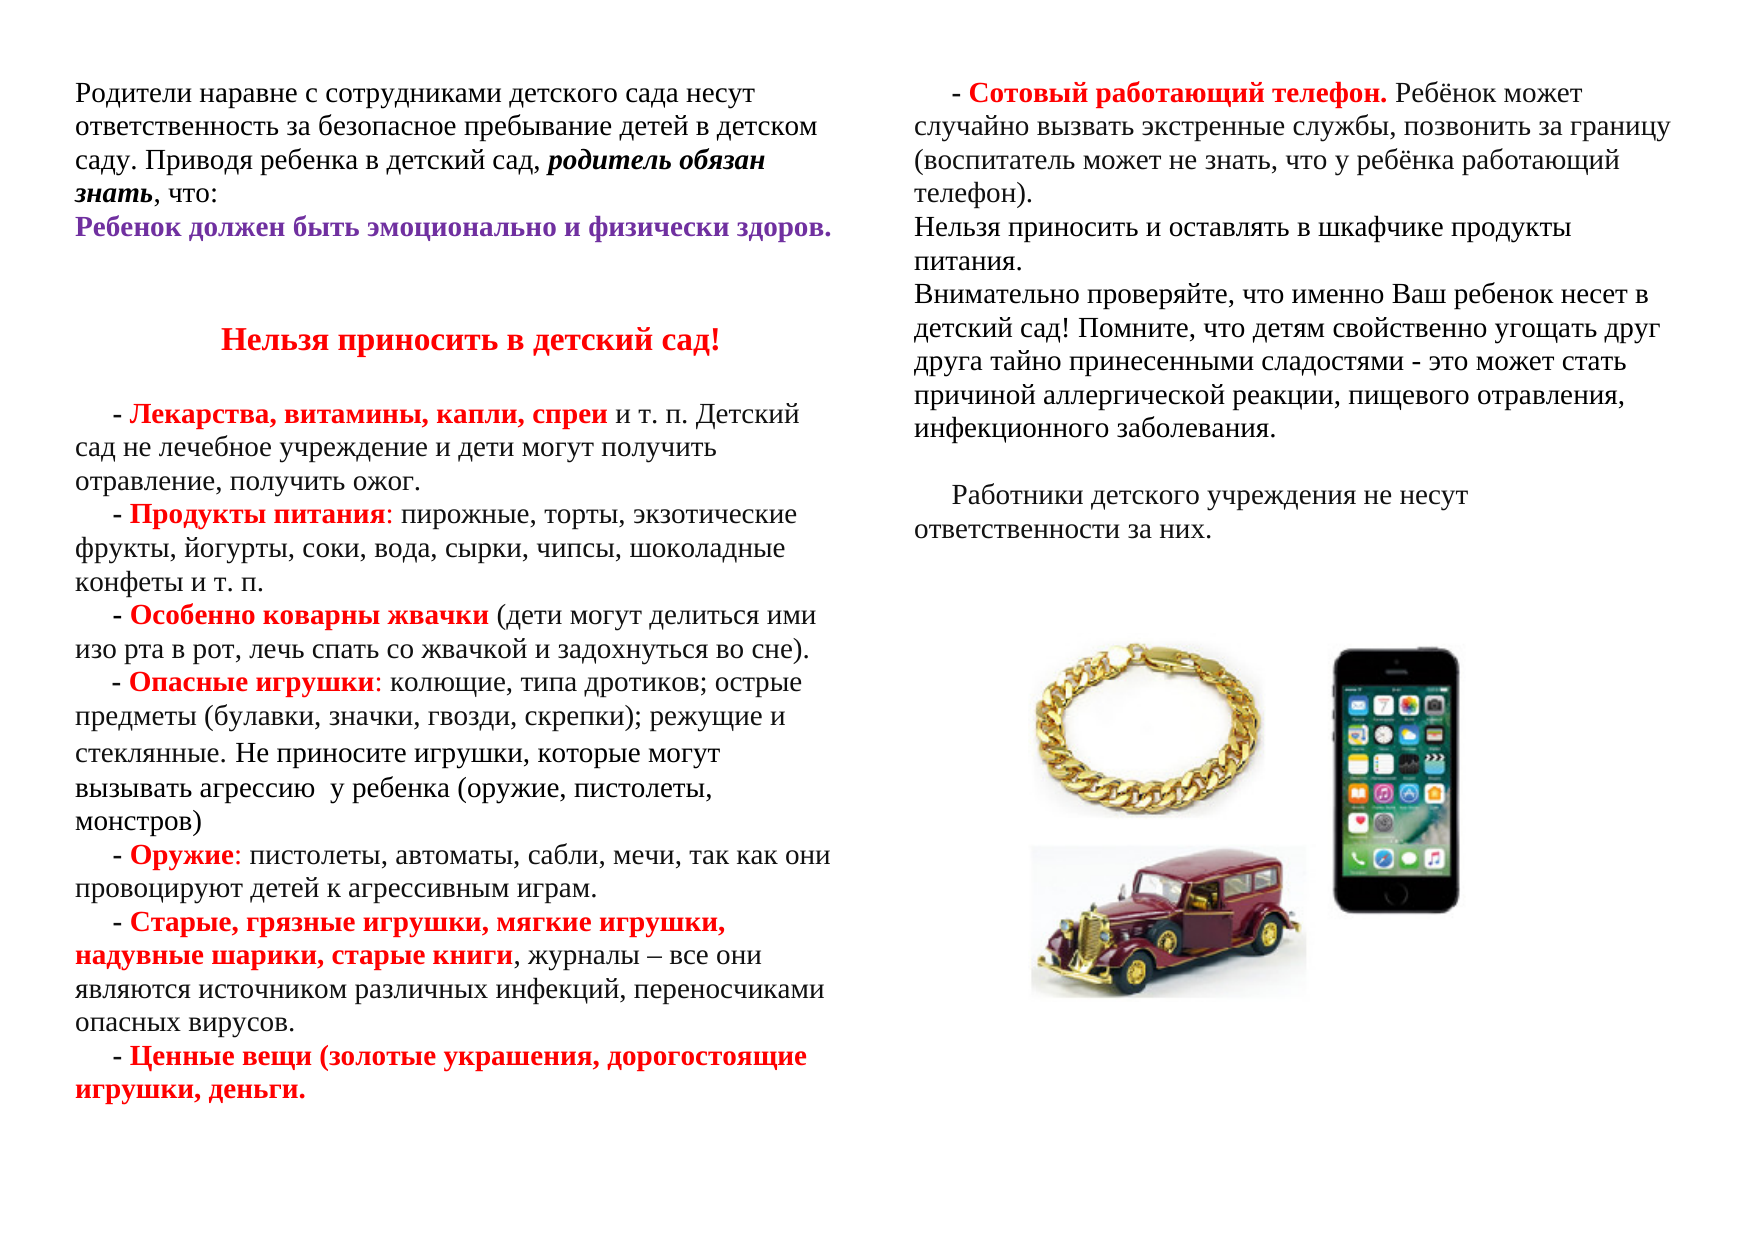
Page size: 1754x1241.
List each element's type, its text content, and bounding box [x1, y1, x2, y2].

text - Оружие: пистолеты, автоматы, сабли, мечи, так как они провоцируют детей к агрессивным играм. [75, 837, 840, 904]
text - Опасные игрушки: колющие, типа дротиков; острые предметы (булавки, значки, гвозди, скрепки); режущие и стеклянные. Не приносите игрушки, которые могут вызывать агрессию у ребенка (оружие, пистолеты, монстров) [75, 664, 840, 837]
picture [1028, 633, 1477, 1002]
text Работники детского учреждения не несут ответственности за них. [914, 477, 1679, 544]
text Нельзя приносить в детский сад! [75, 319, 840, 358]
text - Ценные вещи (золотые украшения, дорогостоящие игрушки, деньги. [75, 1038, 840, 1105]
text - Сотовый работающий телефон. Ребёнок может случайно вызвать экстренные службы, позвонить за границу (воспитатель может не знать, что у ребёнка работающий телефон). [914, 75, 1679, 209]
text - Лекарства, витамины, капли, спреи и т. п. Детский сад не лечебное учреждение и дети могут получить отравление, получить ожог. [75, 396, 840, 497]
text Ребенок должен быть эмоционально и физически здоров. [75, 209, 840, 243]
text Внимательно проверяйте, что именно Ваш ребенок несет в детский сад! Помните, что детям свойственно угощать друг друга тайно принесенными сладостями - это может стать причиной аллергической реакции, пищевого отравления, инфекционного заболевания. [914, 276, 1679, 444]
text - Продукты питания: пирожные, торты, экзотические фрукты, йогурты, соки, вода, сырки, чипсы, шоколадные конфеты и т. п. [75, 497, 840, 597]
text - Особенно коварны жвачки (дети могут делиться ими изо рта в рот, лечь спать со жвачкой и задохнуться во сне). [75, 597, 840, 664]
text Нельзя приносить и оставлять в шкафчике продукты питания. [914, 209, 1679, 276]
text Родители наравне с сотрудниками детского сада несут ответственность за безопасное пребывание детей в детском саду. Приводя ребенка в детский сад, родитель обязан знать, что: [75, 75, 840, 209]
text - Старые, грязные игрушки, мягкие игрушки, надувные шарики, старые книги, журналы – все они являются источником различных инфекций, переносчиками опасных вирусов. [75, 904, 840, 1038]
